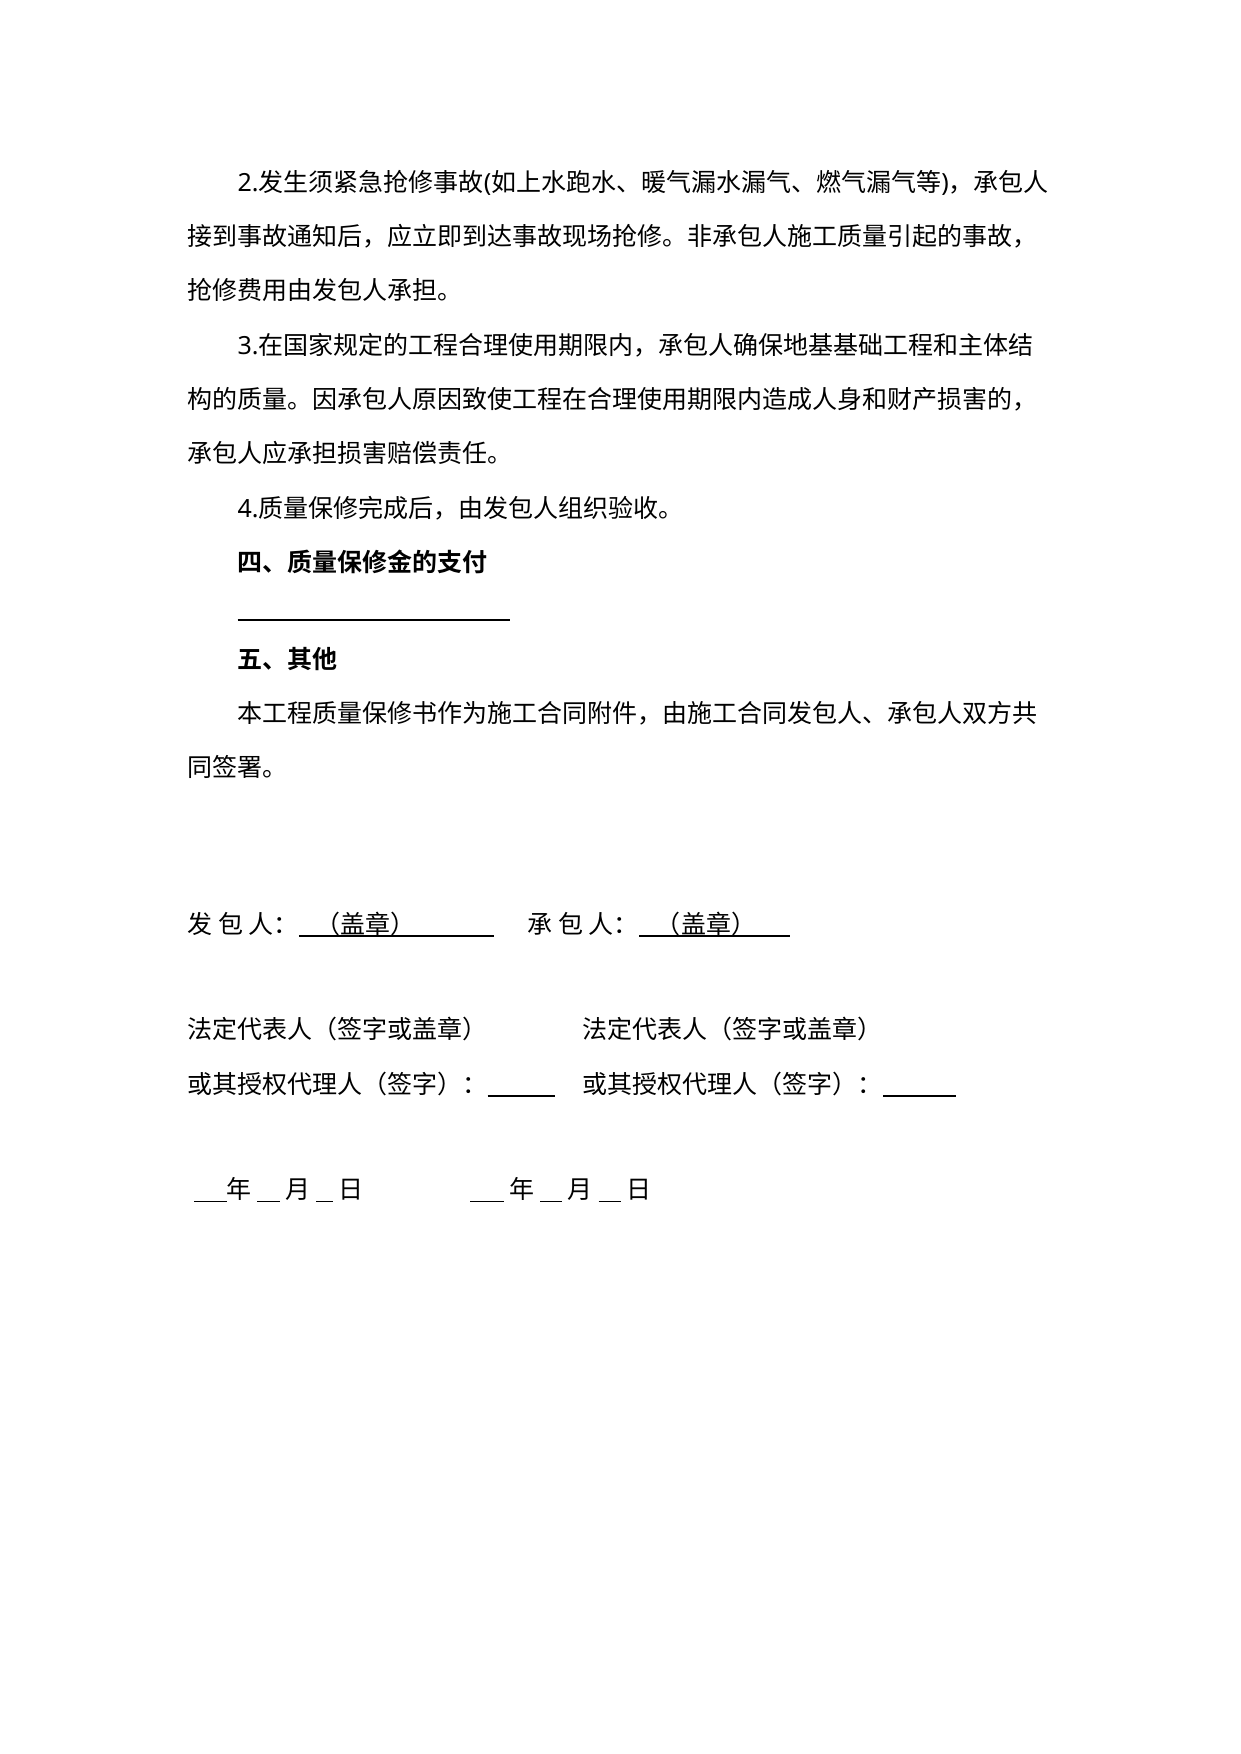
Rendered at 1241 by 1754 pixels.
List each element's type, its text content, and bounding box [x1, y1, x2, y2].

text 本工程质量保修书作为施工合同附件，由施工合同发包人、承包人双方共同签署。 [187, 693, 1053, 784]
text 或其授权代理人（签字）： 或其授权代理人（签字）： [187, 1064, 1053, 1100]
text 3.在国家规定的工程合理使用期限内，承包人确保地基基础工程和主体结构的质量。因承包人原因致使工程在合理使用期限内造成人身和财产损害的，承包人应承担损害赔偿责任。 [187, 325, 1053, 470]
text 发 包 人： （盖章） 承 包 人： （盖章） [187, 904, 1053, 941]
text 四、质量保修金的支付 [187, 543, 1053, 579]
text 年 月 日 年 月 日 [187, 1169, 1053, 1206]
text 4.质量保修完成后，由发包人组织验收。 [187, 488, 1053, 524]
text 五、其他 [187, 639, 1053, 675]
text 法定代表人（签字或盖章） 法定代表人（签字或盖章） [187, 1010, 1053, 1046]
text 2.发生须紧急抢修事故(如上水跑水、暖气漏水漏气、燃气漏气等)，承包人接到事故通知后，应立即到达事故现场抢修。非承包人施工质量引起的事故，抢修费用由发包人承担。 [187, 162, 1053, 307]
